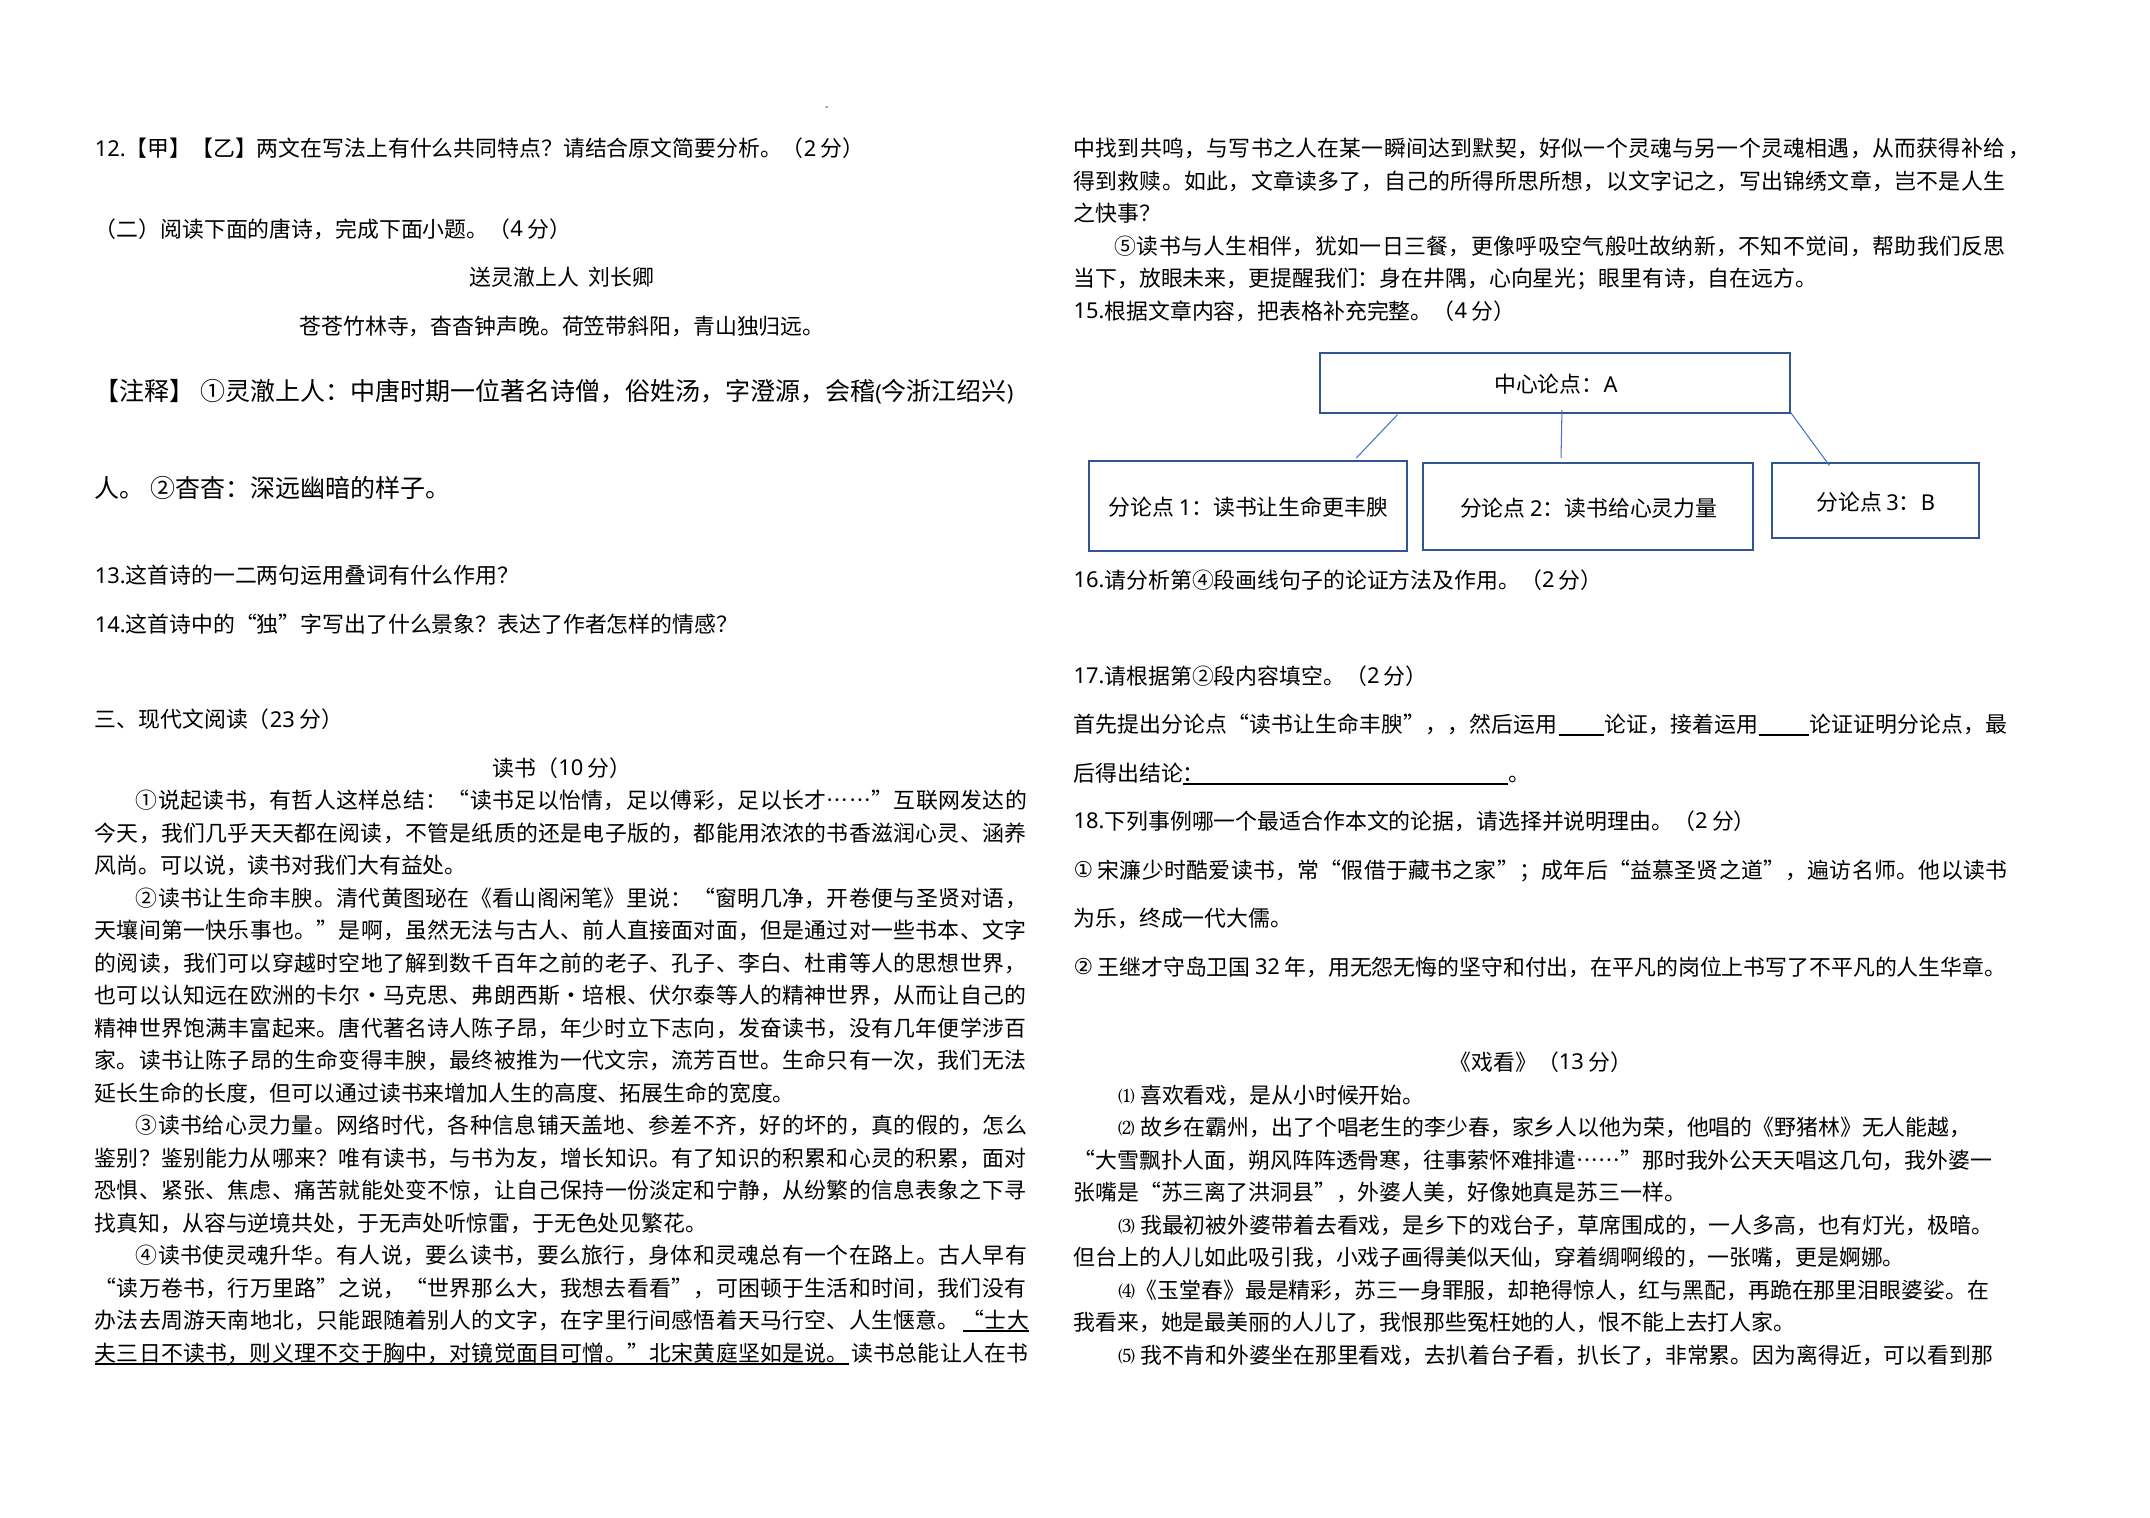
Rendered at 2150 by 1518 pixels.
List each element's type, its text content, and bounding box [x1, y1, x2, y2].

text 读书（10分） [94, 750, 1029, 783]
text ⑸我不肯和外婆坐在那里看戏，去扒着台子看，扒长了，非常累。因为离得近，可以看到那戏子的眼睫毛，演《六月雪》，她真哭，妆被冲了，有黑线流下来，我也跟着哭，台上是疯子，台下是傻子。 [1073, 1337, 2008, 1370]
text ①宋濂少时酷爱读书，常“假借于藏书之家”；成年后“益慕圣贤之道”，遍访名师。他以读书为乐，终成一代大儒。 [1073, 852, 2008, 933]
text ⑷《玉堂春》最是精彩，苏三一身罪服，却艳得惊人，红与黑配，再跪在那里泪眼婆娑。在我看来，她是最美丽的人儿了，我恨那些冤枉她的人，恨不能上去打人家。 [1073, 1272, 2008, 1337]
text 【注释】 ①灵澈上人：中唐时期一位著名诗僧，俗姓汤，字澄源，会稽(今浙江绍兴)人。 ②杳杳：深远幽暗的样子。 [94, 357, 1029, 519]
text 三、现代文阅读（23分） [94, 702, 1029, 734]
text ⑴喜欢看戏，是从小时候开始。 [1073, 1077, 2008, 1110]
text 15.根据文章内容，把表格补充完整。（4分） [1073, 293, 2008, 326]
text 送灵澈上人 刘长卿 [94, 260, 1029, 292]
text ㅤㅤ①说起读书，有哲人这样总结：“读书足以怡情，足以傅彩，足以长才……”互联网发达的今天，我们几乎天天都在阅读，不管是纸质的还是电子版的，都能用浓浓的书香滋润心灵、涵养风尚。可以说，读书对我们大有益处。 [94, 783, 1029, 880]
text ㅤㅤ④读书使灵魂升华。有人说，要么读书，要么旅行，身体和灵魂总有一个在路上。古人早有“读万卷书，行万里路”之说，“世界那么大，我想去看看”，可困顿于生活和时间，我们没有办法去周游天南地北，只能跟随着别人的文字，在字里行间感悟着天马行空、人生惬意。“士大夫三日不读书，则义理不交于胸中，对镜觉面目可憎。”北宋黄庭坚如是说。读书总能让人在书中找到共鸣，与写书之人在某一瞬间达到默契，好似一个灵魂与另一个灵魂相遇，从而获得补给，得到救赎。如此，文章读多了，自己的所得所思所想，以文字记之，写出锦绣文章，岂不是人生之快事？ [1073, 131, 2008, 228]
text ⑶我最初被外婆带着去看戏，是乡下的戏台子，草席围成的，一人多高，也有灯光，极暗。但台上的人儿如此吸引我，小戏子画得美似天仙，穿着绸啊缎的，一张嘴，更是婀娜。 [1073, 1207, 2008, 1272]
text 首先提出分论点“读书让生命丰腴”，，然后运用 论证，接着运用 论证证明分论点，最后得出结论： 。 [1073, 707, 2008, 788]
text ㅤㅤ⑤读书与人生相伴，犹如一日三餐，更像呼吸空气般吐故纳新，不知不觉间，帮助我们反思当下，放眼未来，更提醒我们：身在井隅，心向星光；眼里有诗，自在远方。 [1073, 228, 2008, 293]
text 16.请分析第④段画线句子的论证方法及作用。（2分） [1073, 563, 2008, 595]
text 苍苍竹林寺，杳杳钟声晚。荷笠带斜阳，青山独归远。 [94, 308, 1029, 341]
text 《戏看》（13分） [1073, 1045, 2008, 1077]
text ㅤㅤ②读书让生命丰腴。清代黄图珌在《看山阁闲笔》里说：“窗明几净，开卷便与圣贤对语，天壤间第一快乐事也。”是啊，虽然无法与古人、前人直接面对面，但是通过对一些书本、文字的阅读，我们可以穿越时空地了解到数千百年之前的老子、孔子、李白、杜甫等人的思想世界，也可以认知远在欧洲的卡尔•马克思、弗朗西斯•培根、伏尔泰等人的精神世界，从而让自己的精神世界饱满丰富起来。唐代著名诗人陈子昂，年少时立下志向，发奋读书，没有几年便学涉百家。读书让陈子昂的生命变得丰腴，最终被推为一代文宗，流芳百世。生命只有一次，我们无法延长生命的长度，但可以通过读书来增加人生的高度、拓展生命的宽度。 [94, 880, 1029, 1108]
text 18.下列事例哪一个最适合作本文的论据，请选择并说明理由。（2分） [1073, 804, 2008, 836]
text ㅤㅤ③读书给心灵力量。网络时代，各种信息铺天盖地、参差不齐，好的坏的，真的假的，怎么鉴别？鉴别能力从哪来？唯有读书，与书为友，增长知识。有了知识的积累和心灵的积累，面对恐惧、紧张、焦虑、痛苦就能处变不惊，让自己保持一份淡定和宁静，从纷繁的信息表象之下寻找真知，从容与逆境共处，于无声处听惊雷，于无色处见繁花。 [94, 1108, 1029, 1238]
text ㅤㅤ④读书使灵魂升华。有人说，要么读书，要么旅行，身体和灵魂总有一个在路上。古人早有“读万卷书，行万里路”之说，“世界那么大，我想去看看”，可困顿于生活和时间，我们没有办法去周游天南地北，只能跟随着别人的文字，在字里行间感悟着天马行空、人生惬意。“士大夫三日不读书，则义理不交于胸中，对镜觉面目可憎。”北宋黄庭坚如是说。读书总能让人在书中找到共鸣，与写书之人在某一瞬间达到默契，好似一个灵魂与另一个灵魂相遇，从而获得补给，得到救赎。如此，文章读多了，自己的所得所思所想，以文字记之，写出锦绣文章，岂不是人生之快事？ [94, 1238, 1029, 1368]
text （二）阅读下面的唐诗，完成下面小题。（4分） [94, 212, 1029, 244]
text 14.这首诗中的“独”字写出了什么景象？表达了作者怎样的情感？ [94, 606, 1029, 639]
text ⑵故乡在霸州，出了个唱老生的李少春，家乡人以他为荣，他唱的《野猪林》无人能越，“大雪飘扑人面，朔风阵阵透骨寒，往事萦怀难排遣……”那时我外公天天唱这几句，我外婆一张嘴是“苏三离了洪洞县”，外婆人美，好像她真是苏三一样。 [1073, 1110, 2008, 1207]
text ②王继才守岛卫国32年，用无怨无悔的坚守和付出，在平凡的岗位上书写了不平凡的人生华章。 [1073, 949, 2008, 982]
text 13.这首诗的一二两句运用叠词有什么作用？ [94, 558, 1029, 591]
text 17.请根据第②段内容填空。（2分） [1073, 658, 2008, 691]
text 12.【甲】【乙】两文在写法上有什么共同特点？请结合原文简要分析。（2分） [94, 131, 1029, 163]
